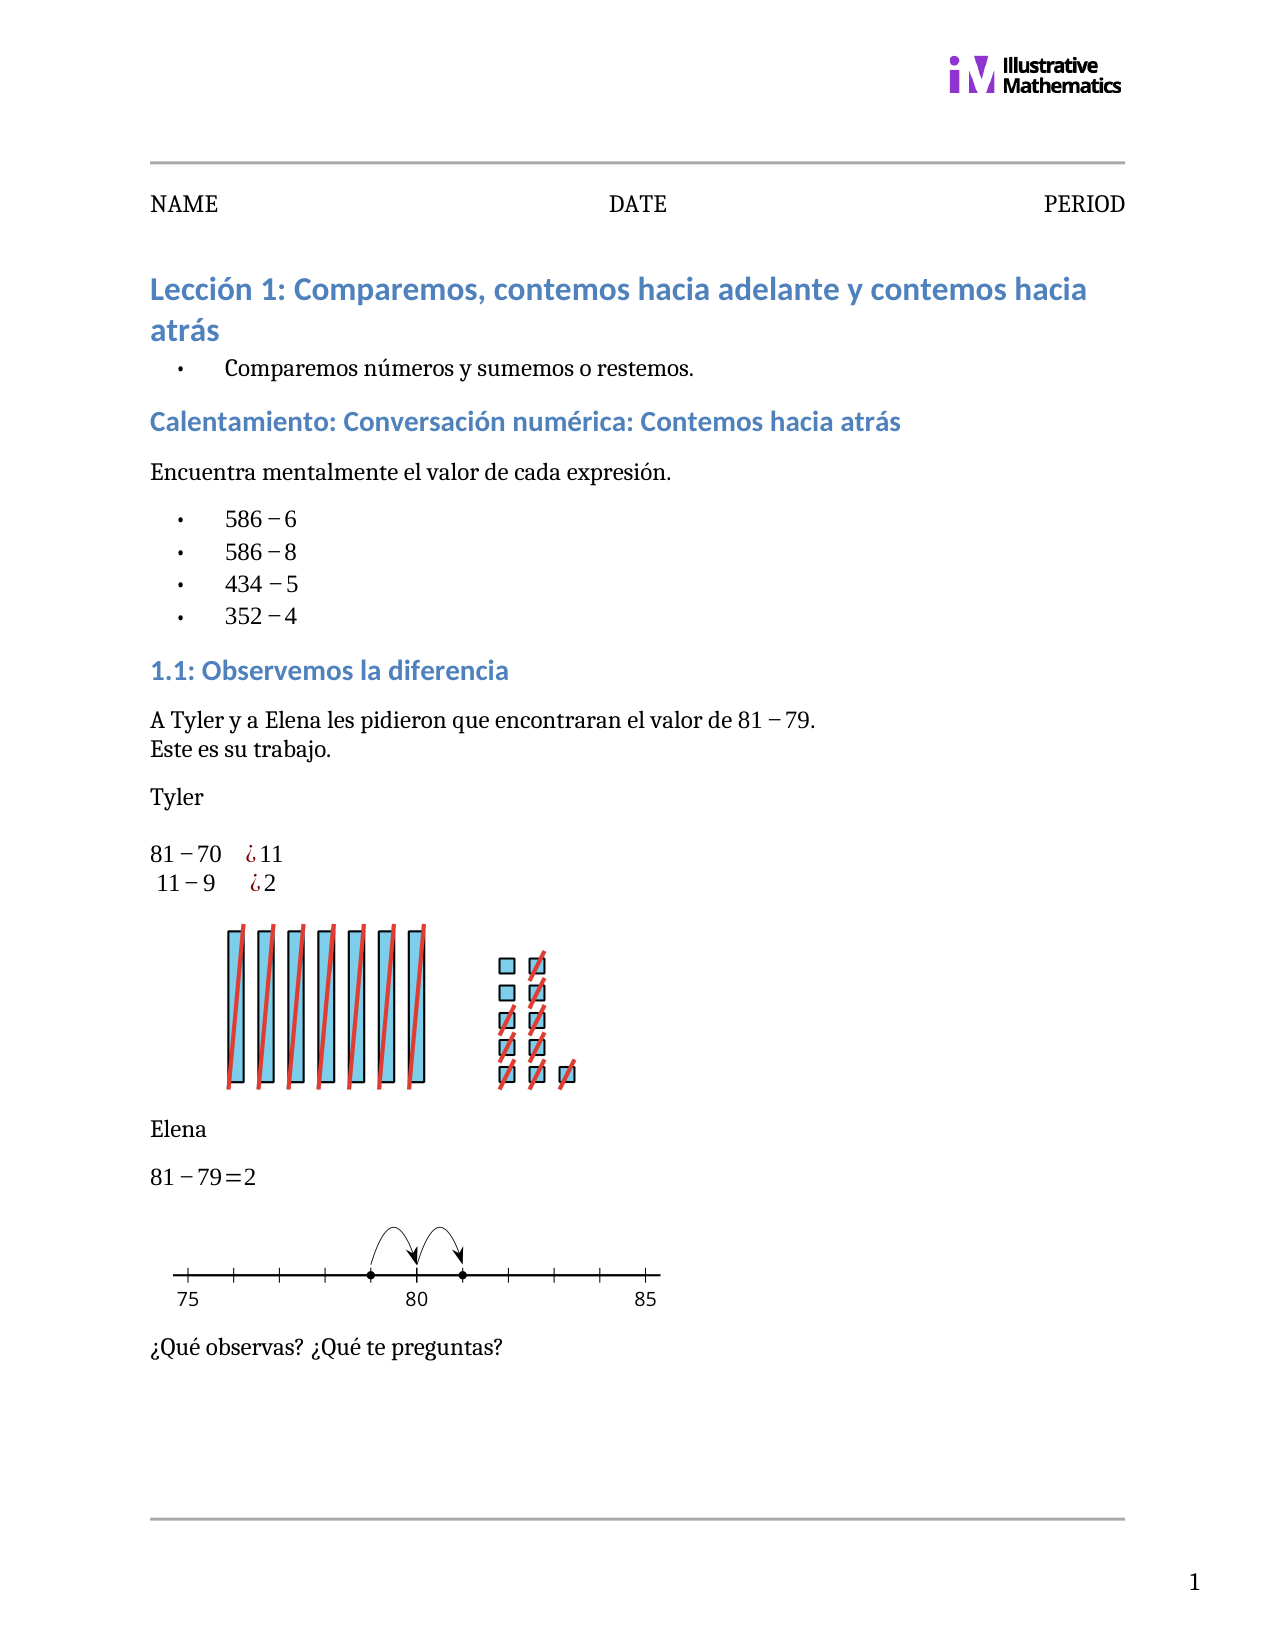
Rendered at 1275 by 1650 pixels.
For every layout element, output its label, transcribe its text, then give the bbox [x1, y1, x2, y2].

text ¿Qué observas? ¿Qué te preguntas? [150, 1332, 1125, 1361]
text Encuentra mentalmente el valor de cada expresión. [150, 457, 1125, 486]
text Tyler [150, 783, 1125, 898]
picture [168, 1210, 665, 1314]
list Comparemos números y sumemos o restemos. [175, 353, 1125, 382]
text Elena [150, 1115, 1125, 1144]
picture [949, 55, 1121, 93]
subtitle Lección 1: Comparemos, contemos hacia adelante y contemos hacia atrás [150, 268, 1125, 350]
picture [168, 916, 657, 1097]
text A Tyler y a Elena les pidieron que encontraran el valor de . Este es su trabajo. [150, 706, 1125, 764]
subtitle 1.1: Observemos la diferencia [150, 652, 1125, 688]
subtitle Calentamiento: Conversación numérica: Contemos hacia atrás [150, 403, 1125, 439]
